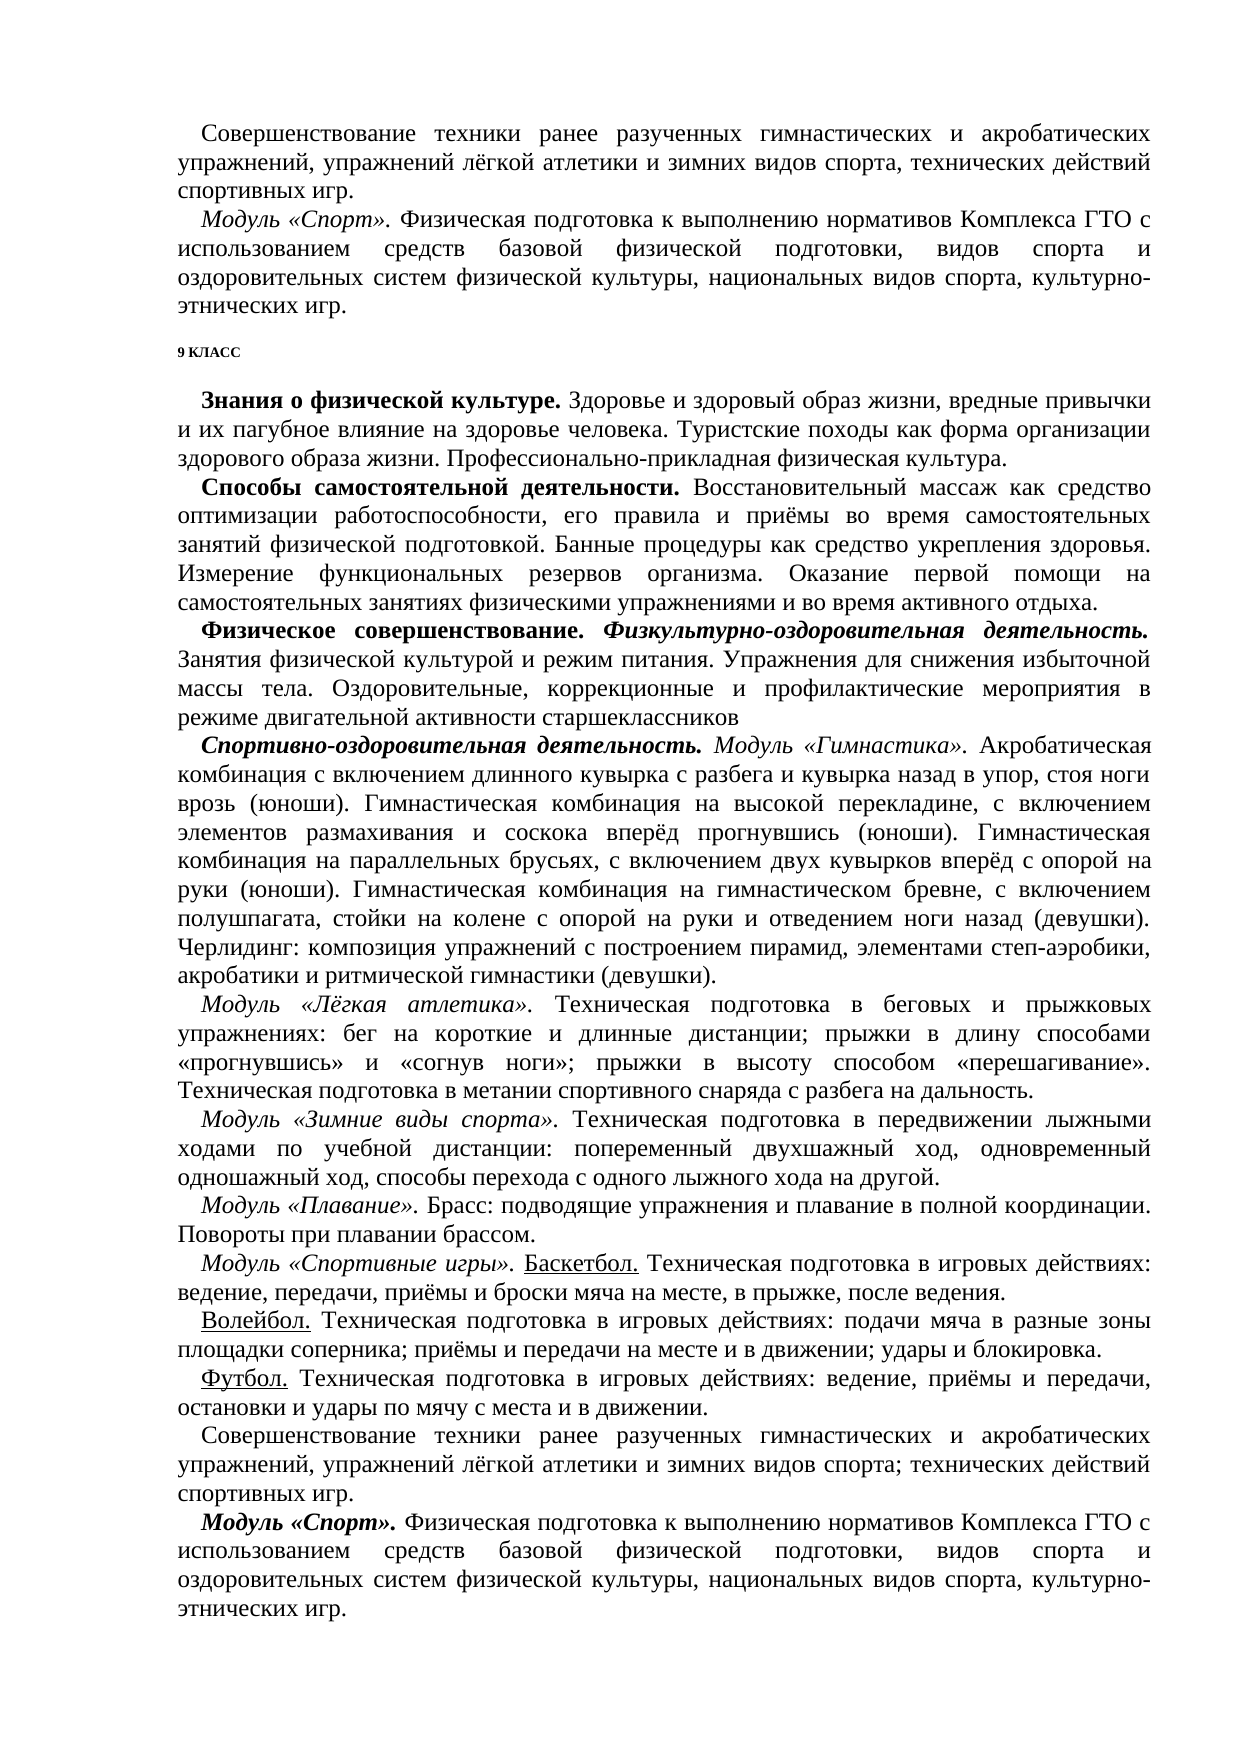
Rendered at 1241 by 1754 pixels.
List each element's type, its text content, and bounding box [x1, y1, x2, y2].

text Модуль «Спорт». Физическая подготовка к выполнению нормативов Комплекса ГТО с использованием средств базовой физической подготовки, видов спорта и оздоровительных систем физической культуры, национальных видов спорта, культурно-этнических игр. [177, 204, 1152, 319]
text Модуль «Лёгкая атлетика». Техническая подготовка в беговых и прыжковых упражнениях: бег на короткие и длинные дистанции; прыжки в длину способами «прогнувшись» и «согнув ноги»; прыжки в высоту способом «перешагивание». Техническая подготовка в метании спортивного снаряда с разбега на дальность. [177, 989, 1152, 1104]
text Футбол. Техническая подготовка в игровых действиях: ведение, приёмы и передачи, остановки и удары по мячу с места и в движении. [177, 1363, 1152, 1421]
text Спортивно-оздоровительная деятельность. Модуль «Гимнастика». Акробатическая комбинация с включением длинного кувырка с разбега и кувырка назад в упор, стоя ноги врозь (юноши). Гимнастическая комбинация на высокой перекладине, с включением элементов размахивания и соскока вперёд прогнувшись (юноши). Гимнастическая комбинация на параллельных брусьях, с включением двух кувырков вперёд с опорой на руки (юноши). Гимнастическая комбинация на гимнастическом бревне, с включением полушпагата, стойки на колене с опорой на руки и отведением ноги назад (девушки). Черлидинг: композиция упражнений с построением пирамид, элементами степ-аэробики, акробатики и ритмической гимнастики (девушки). [177, 731, 1152, 989]
text Модуль «Плавание». Брасс: подводящие упражнения и плавание в полной координации. Повороты при плавании брассом. [177, 1191, 1152, 1248]
text Физическое совершенствование. Физкультурно-оздоровительная деятельность. Занятия физической культурой и режим питания. Упражнения для снижения избыточной массы тела. Оздоровительные, коррекционные и профилактические мероприятия в режиме двигательной активности старшеклассников [177, 616, 1152, 731]
text Волейбол. Техническая подготовка в игровых действиях: подачи мяча в разные зоны площадки соперника; приёмы и передачи на месте и в движении; удары и блокировка. [177, 1306, 1152, 1363]
text Совершенствование техники ранее разученных гимнастических и акробатических упражнений, упражнений лёгкой атлетики и зимних видов спорта; технических действий спортивных игр. [177, 1421, 1152, 1507]
text Модуль «Зимние виды спорта». Техническая подготовка в передвижении лыжными ходами по учебной дистанции: попеременный двухшажный ход, одновременный одношажный ход, способы перехода с одного лыжного хода на другой. [177, 1104, 1152, 1191]
text Модуль «Спорт». Физическая подготовка к выполнению нормативов Комплекса ГТО с использованием средств базовой физической подготовки, видов спорта и оздоровительных систем физической культуры, национальных видов спорта, культурно-этнических игр. [177, 1507, 1152, 1622]
text Способы самостоятельной деятельности. Восстановительный массаж как средство оптимизации работоспособности, его правила и приёмы во время самостоятельных занятий физической подготовкой. Банные процедуры как средство укрепления здоровья. Измерение функциональных резервов организма. Оказание первой помощи на самостоятельных занятиях физическими упражнениями и во время активного отдыха. [177, 472, 1152, 616]
text Знания о физической культуре. Здоровье и здоровый образ жизни, вредные привычки и их пагубное влияние на здоровье человека. Туристские походы как форма организации здорового образа жизни. Профессионально-прикладная физическая культура. [177, 386, 1152, 472]
text 9 класс [177, 344, 1152, 373]
text Совершенствование техники ранее разученных гимнастических и акробатических упражнений, упражнений лёгкой атлетики и зимних видов спорта, технических действий спортивных игр. [177, 118, 1152, 204]
text Модуль «Спортивные игры». Баскетбол. Техническая подготовка в игровых действиях: ведение, передачи, приёмы и броски мяча на месте, в прыжке, после ведения. [177, 1248, 1152, 1306]
